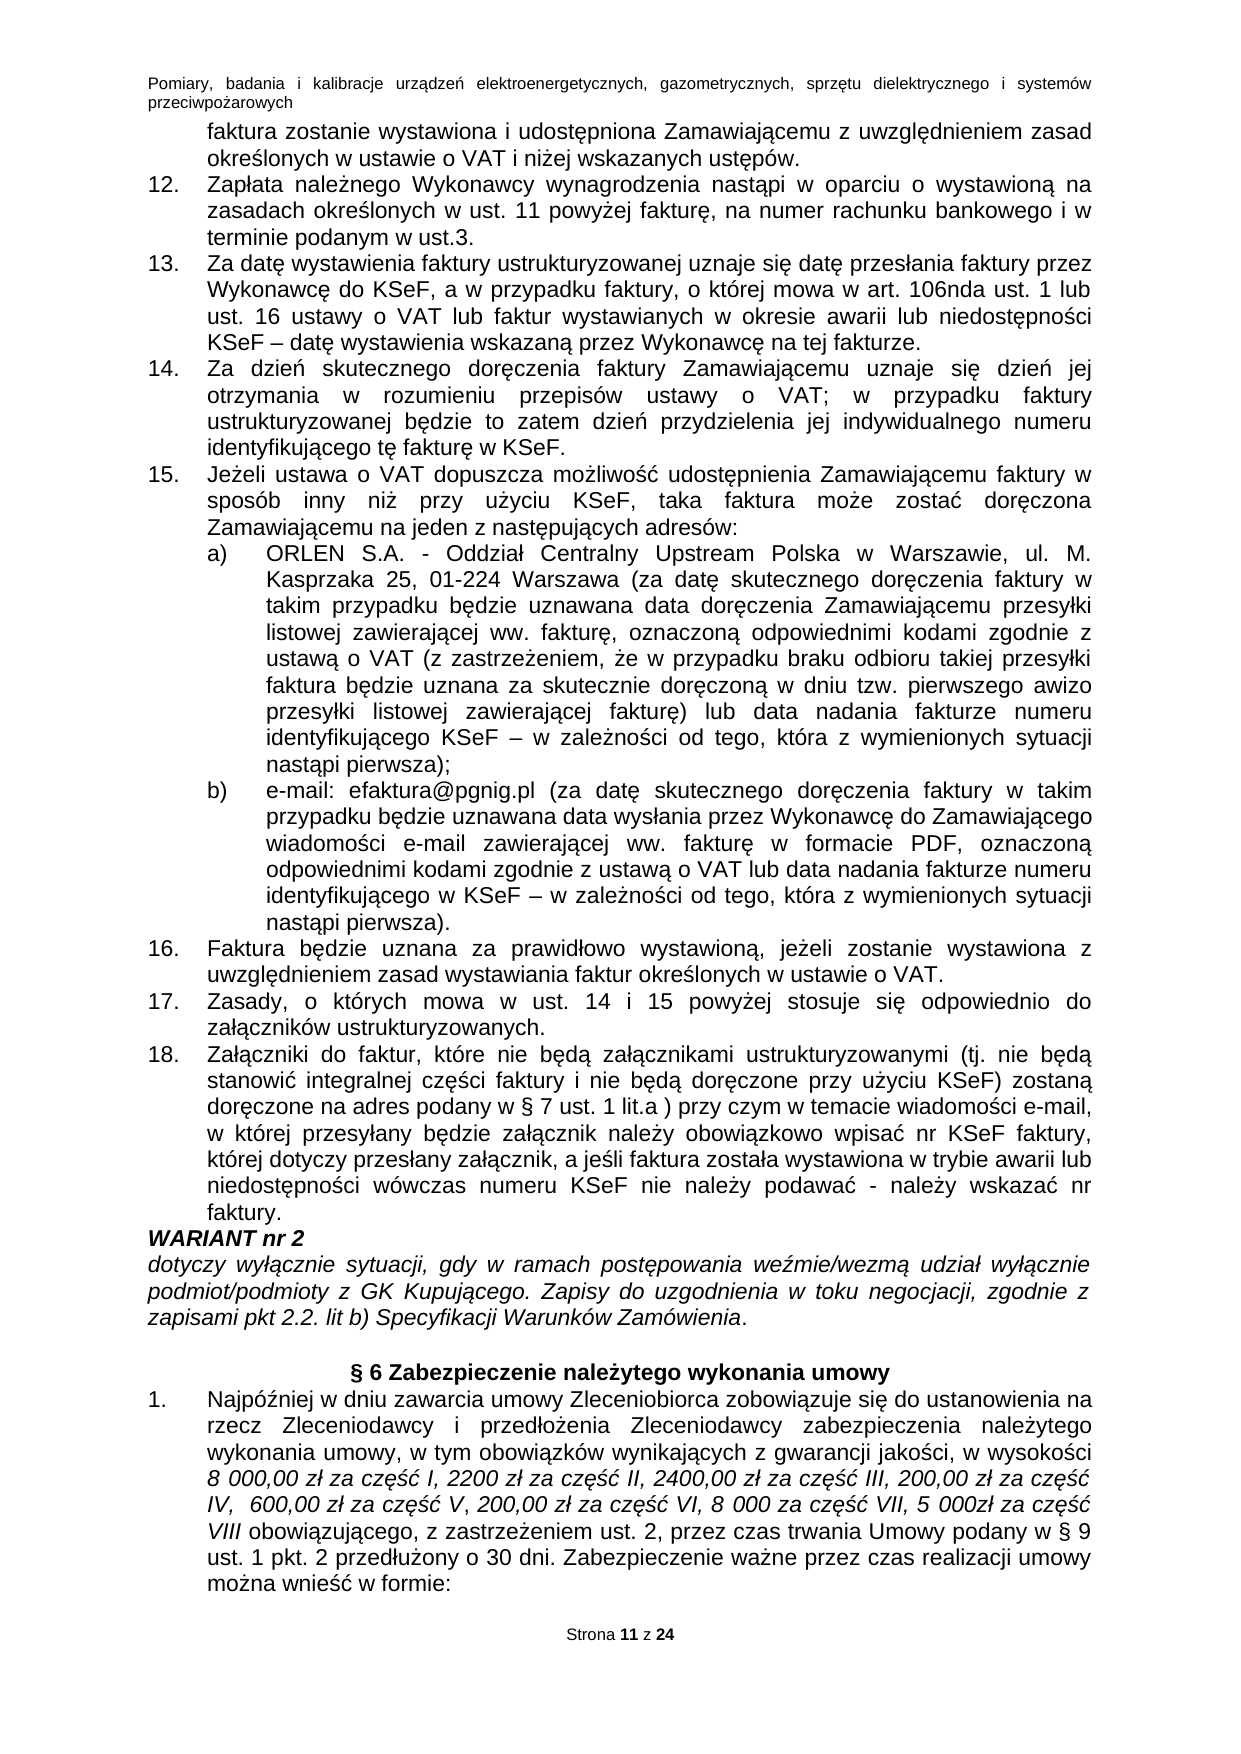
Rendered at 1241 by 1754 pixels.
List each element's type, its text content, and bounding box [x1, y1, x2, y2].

list ORLEN S.A. - Oddział Centralny Upstream Polska w Warszawie, ul. M. Kasprzaka 25, 01-224 Warszawa (za datę skutecznego doręczenia faktury w takim przypadku będzie uznawana data doręczenia Zamawiającemu przesyłki listowej zawierającej ww. fakturę, oznaczoną odpowiednimi kodami zgodnie z ustawą o VAT (z zastrzeżeniem, że w przypadku braku odbioru takiej przesyłki faktura będzie uznana za skutecznie doręczoną w dniu tzw. pierwszego awizo przesyłki listowej zawierającej fakturę) lub data nadania fakturze numeru identyfikującego KSeF – w zależności od tego, która z wymienionych sytuacji nastąpi pierwsza); [207, 540, 1092, 777]
text 12. Zapłata należnego Wykonawcy wynagrodzenia nastąpi w oparciu o wystawioną na zasadach określonych w ust. 11 powyżej fakturę, na numer rachunku bankowego i w terminie podanym w ust.3. [148, 171, 1092, 250]
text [148, 118, 1092, 171]
list 16. Faktura będzie uznana za prawidłowo wystawioną, jeżeli zostanie wystawiona z uwzględnieniem zasad wystawiania faktur określonych w ustawie o VAT. [148, 935, 1092, 988]
text § 6 Zabezpieczenie należytego wykonania umowy [148, 1357, 1092, 1386]
text 14. Za dzień skutecznego doręczenia faktury Zamawiającemu uznaje się dzień jej otrzymania w rozumieniu przepisów ustawy o VAT; w przypadku faktury ustrukturyzowanej będzie to zatem dzień przydzielenia jej indywidualnego numeru identyfikującego tę fakturę w KSeF. [148, 355, 1092, 461]
text 13. Za datę wystawienia faktury ustrukturyzowanej uznaje się datę przesłania faktury przez Wykonawcę do KSeF, a w przypadku faktury, o której mowa w art. 106nda ust. 1 lub ust. 16 ustawy o VAT lub faktur wystawianych w okresie awarii lub niedostępności KSeF – datę wystawienia wskazaną przez Wykonawcę na tej fakturze. [148, 250, 1092, 355]
text dotyczy wyłącznie sytuacji, gdy w ramach postępowania weźmie/wezmą udział wyłącznie podmiot/podmioty z GK Kupującego. Zapisy do uzgodnienia w toku negocjacji, zgodnie z zapisami pkt 2.2. lit b) Specyfikacji Warunków Zamówienia. [148, 1251, 1092, 1330]
text WARIANT nr 2 [148, 1225, 1092, 1251]
list 17. Zasady, o których mowa w ust. 14 i 15 powyżej stosuje się odpowiednio do załączników ustrukturyzowanych. [148, 988, 1092, 1041]
list 18. Załączniki do faktur, które nie będą załącznikami ustrukturyzowanymi (tj. nie będą stanowić integralnej części faktury i nie będą doręczone przy użyciu KSeF) zostaną doręczone na adres podany w § 7 ust. 1 lit.a ) przy czym w temacie wiadomości e-mail, w której przesyłany będzie załącznik należy obowiązkowo wpisać nr KSeF faktury, której dotyczy przesłany załącznik, a jeśli faktura została wystawiona w trybie awarii lub niedostępności wówczas numeru KSeF nie należy podawać - należy wskazać nr faktury. [148, 1041, 1092, 1225]
list e-mail: efaktura@pgnig.pl (za datę skutecznego doręczenia faktury w takim przypadku będzie uznawana data wysłania przez Wykonawcę do Zamawiającego wiadomości e-mail zawierającej ww. fakturę w formacie PDF, oznaczoną odpowiednimi kodami zgodnie z ustawą o VAT lub data nadania fakturze numeru identyfikującego w KSeF – w zależności od tego, która z wymienionych sytuacji nastąpi pierwsza). [207, 777, 1092, 935]
list Najpóźniej w dniu zawarcia umowy Zleceniobiorca zobowiązuje się do ustanowienia na rzecz Zleceniodawcy i przedłożenia Zleceniodawcy zabezpieczenia należytego wykonania umowy, w tym obowiązków wynikających z gwarancji jakości, w wysokości 8 000,00 zł za część I, 2200 zł za część II, 2400,00 zł za część III, 200,00 zł za część IV, 600,00 zł za część V, 200,00 zł za część VI, 8 000 za część VII, 5 000zł za część VIII obowiązującego, z zastrzeżeniem ust. 2, przez czas trwania Umowy podany w § 9 ust. 1 pkt. 2 przedłużony o 30 dni. Zabezpieczenie ważne przez czas realizacji umowy można wnieść w formie: [148, 1386, 1092, 1597]
text 15. Jeżeli ustawa o VAT dopuszcza możliwość udostępnienia Zamawiającemu faktury w sposób inny niż przy użyciu KSeF, taka faktura może zostać doręczona Zamawiającemu na jeden z następujących adresów: [148, 461, 1092, 540]
